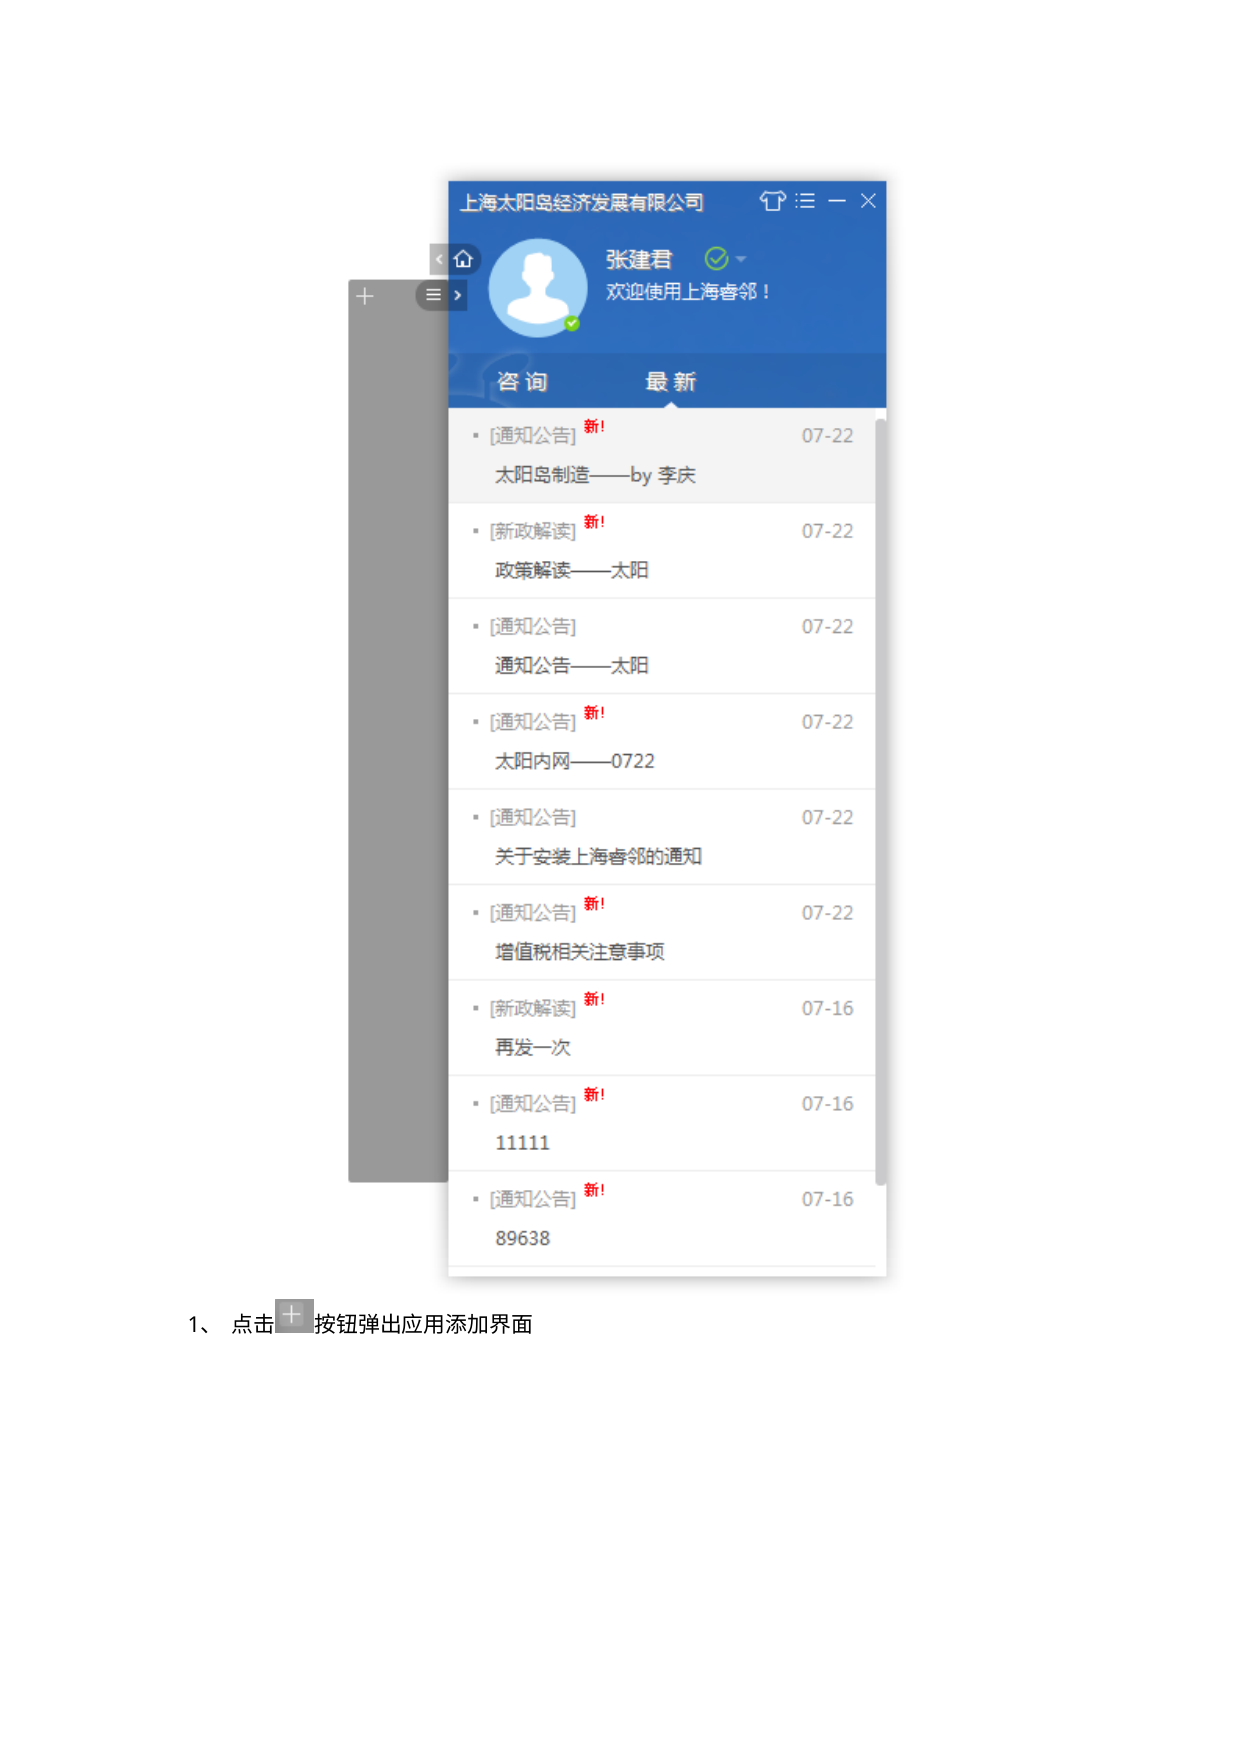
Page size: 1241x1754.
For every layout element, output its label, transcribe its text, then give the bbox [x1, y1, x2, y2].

list 点击按钮弹出应用添加界面 [187, 1299, 1053, 1364]
picture [275, 1299, 314, 1333]
picture [333, 162, 907, 1297]
